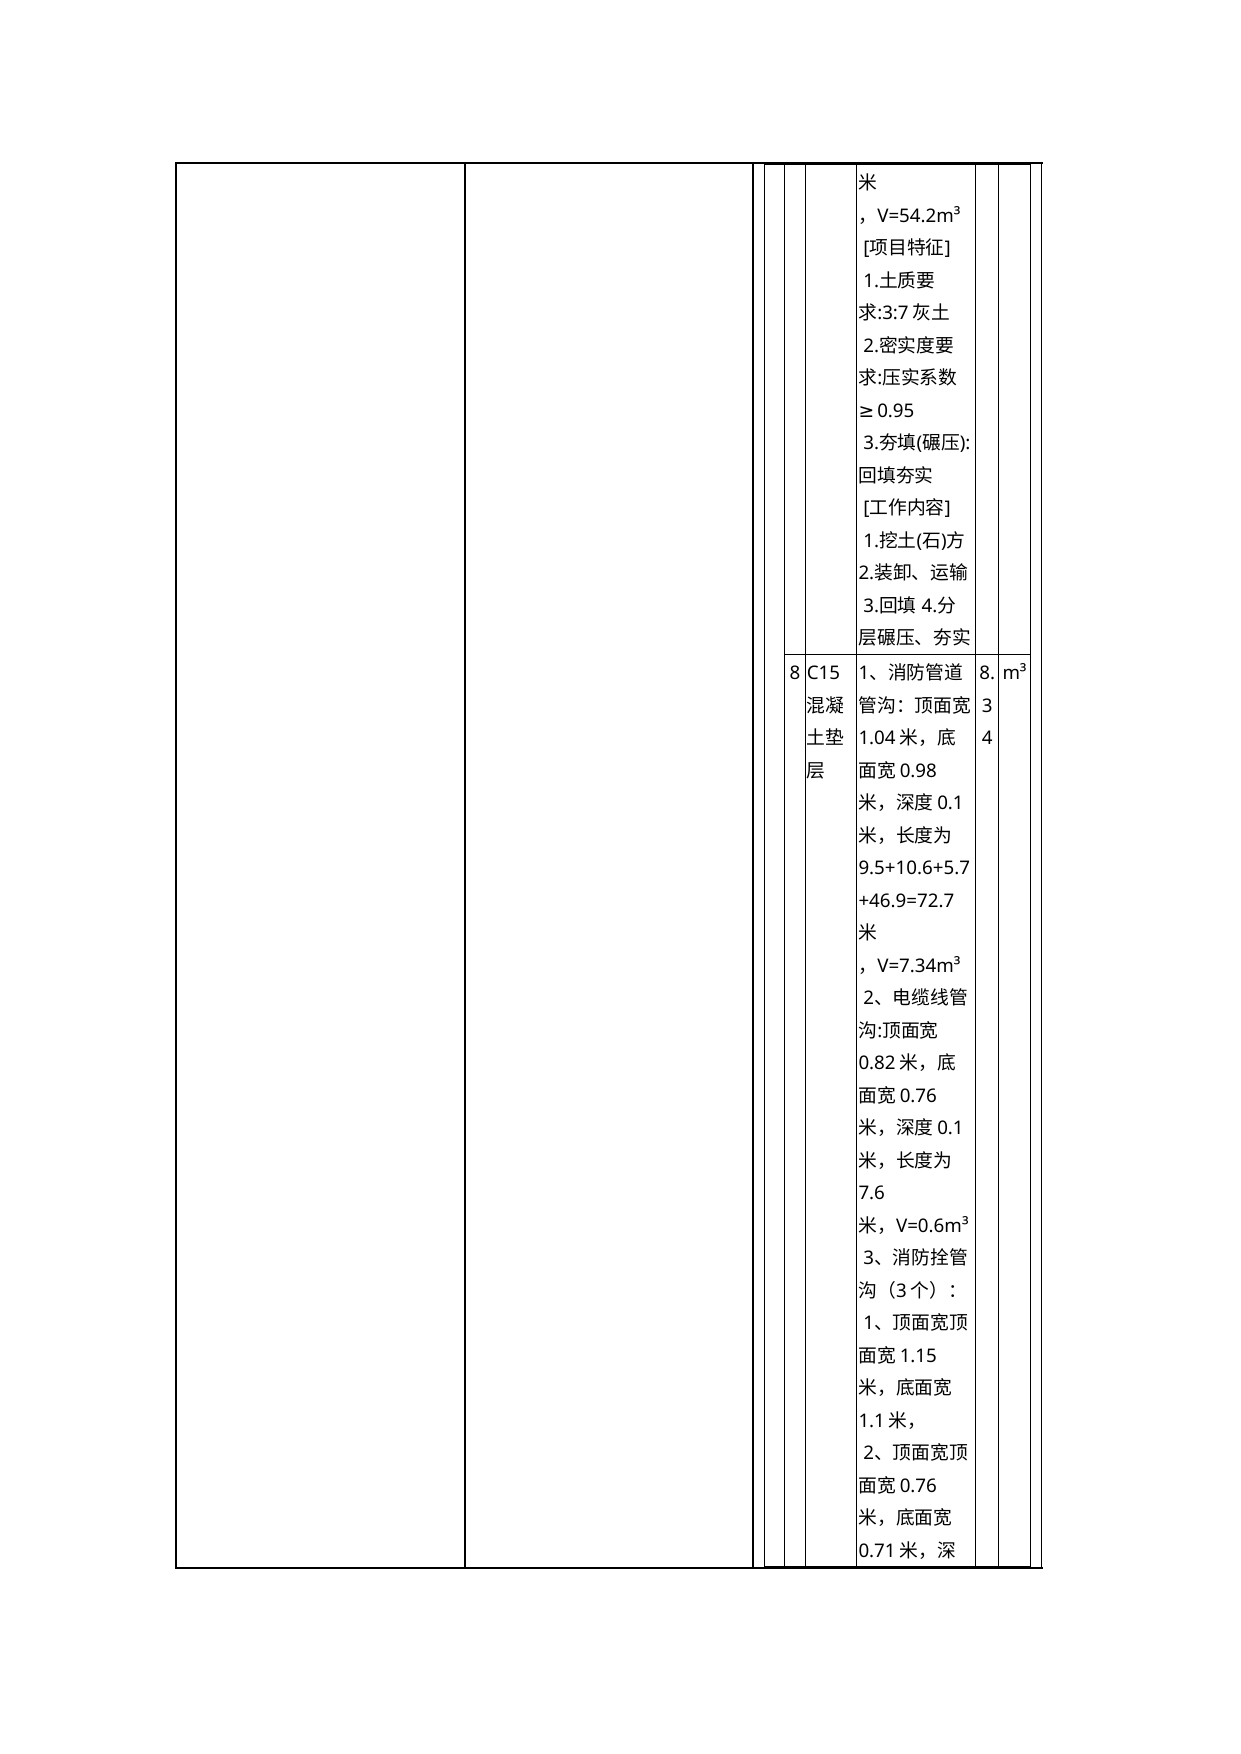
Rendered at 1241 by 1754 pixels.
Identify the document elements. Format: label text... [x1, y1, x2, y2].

table_cell [857, 655, 975, 1566]
table_cell [999, 655, 1030, 1566]
table_cell [785, 165, 805, 654]
table_cell [765, 165, 784, 1566]
table_cell [976, 165, 998, 654]
table_cell [999, 165, 1030, 654]
table_cell [976, 655, 998, 1566]
table_cell 1 [177, 164, 464, 1567]
table_cell [806, 165, 856, 654]
table_cell [785, 655, 805, 1566]
table_cell [857, 165, 975, 654]
table_cell [806, 655, 856, 1566]
table_cell [1031, 164, 1041, 1567]
table_cell [754, 164, 764, 1567]
table_cell [466, 164, 752, 1567]
